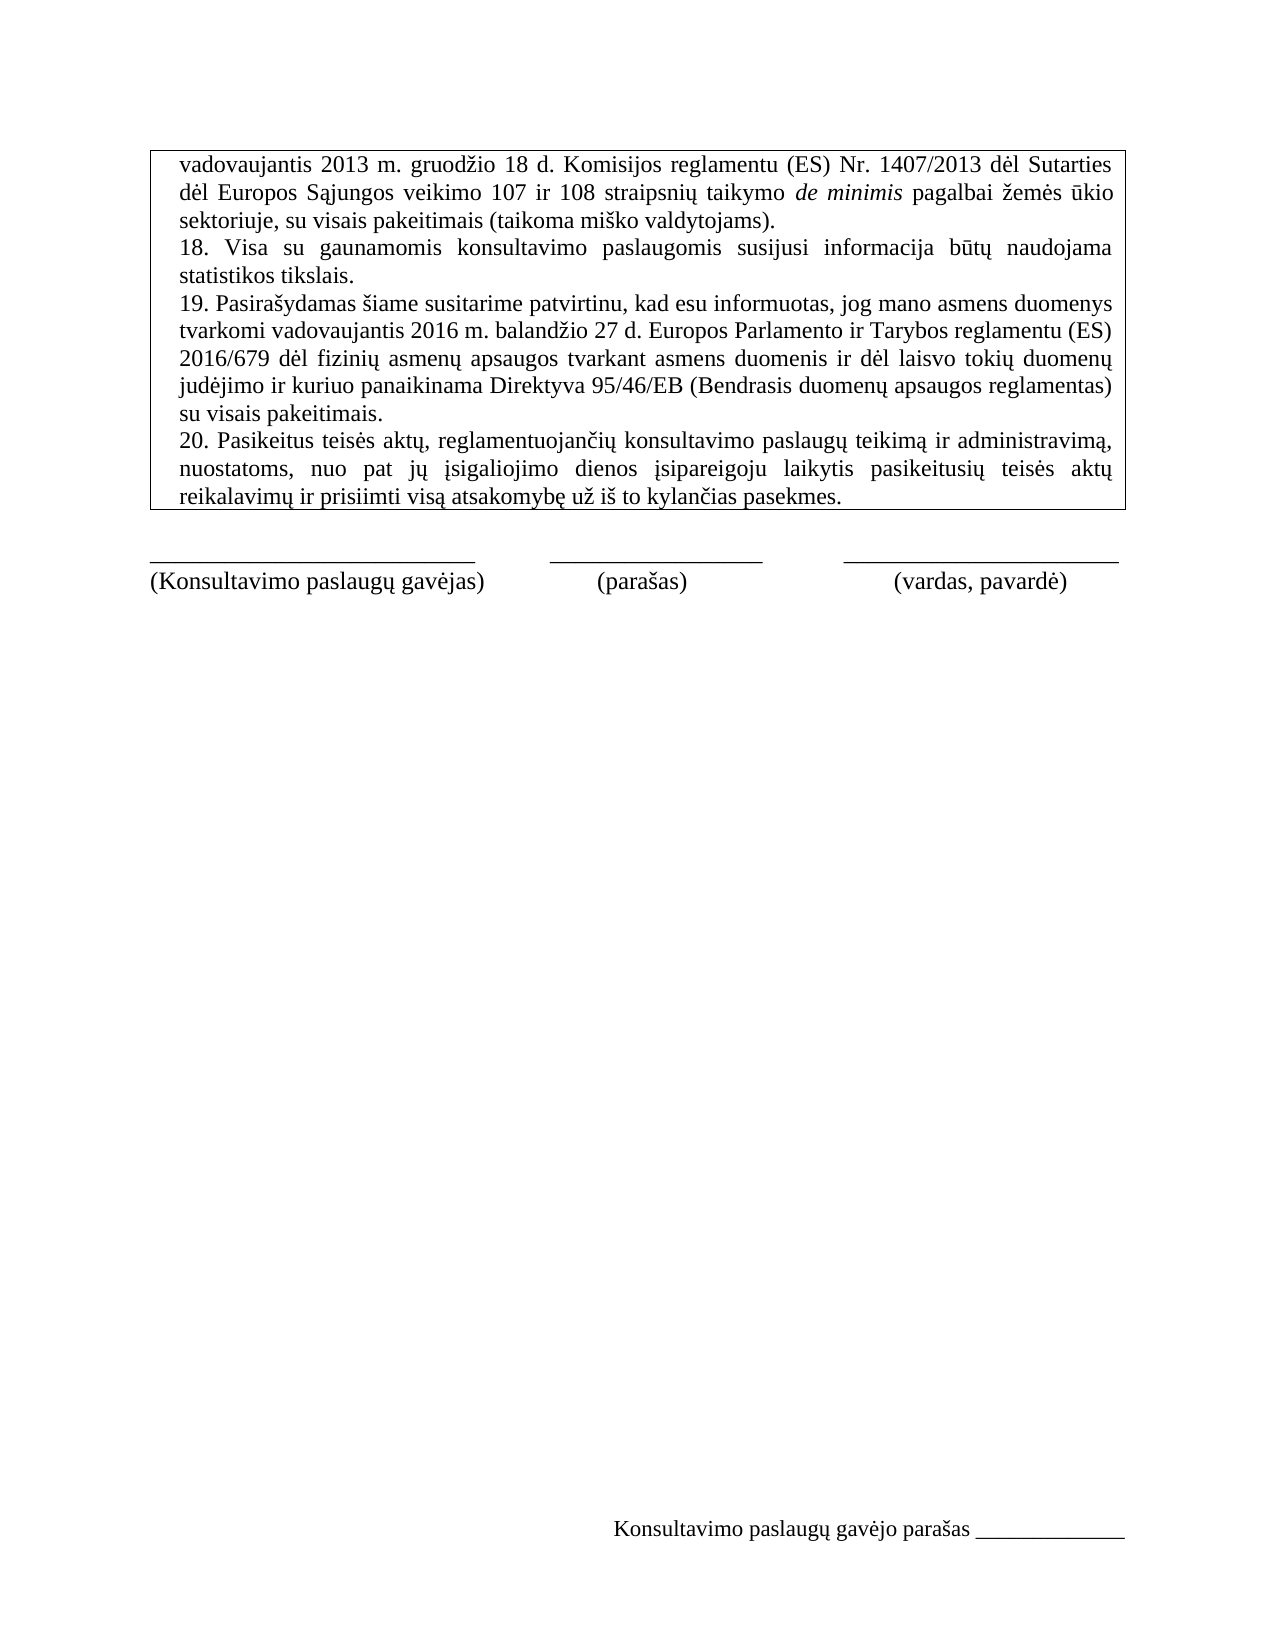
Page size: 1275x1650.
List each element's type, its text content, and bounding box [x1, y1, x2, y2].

text (Konsultavimo paslaugų gavėjas) (parašas) (vardas, pavardė) [150, 566, 1125, 595]
text __________________________ _________________ ______________________ [150, 537, 1125, 566]
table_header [151, 151, 1125, 509]
